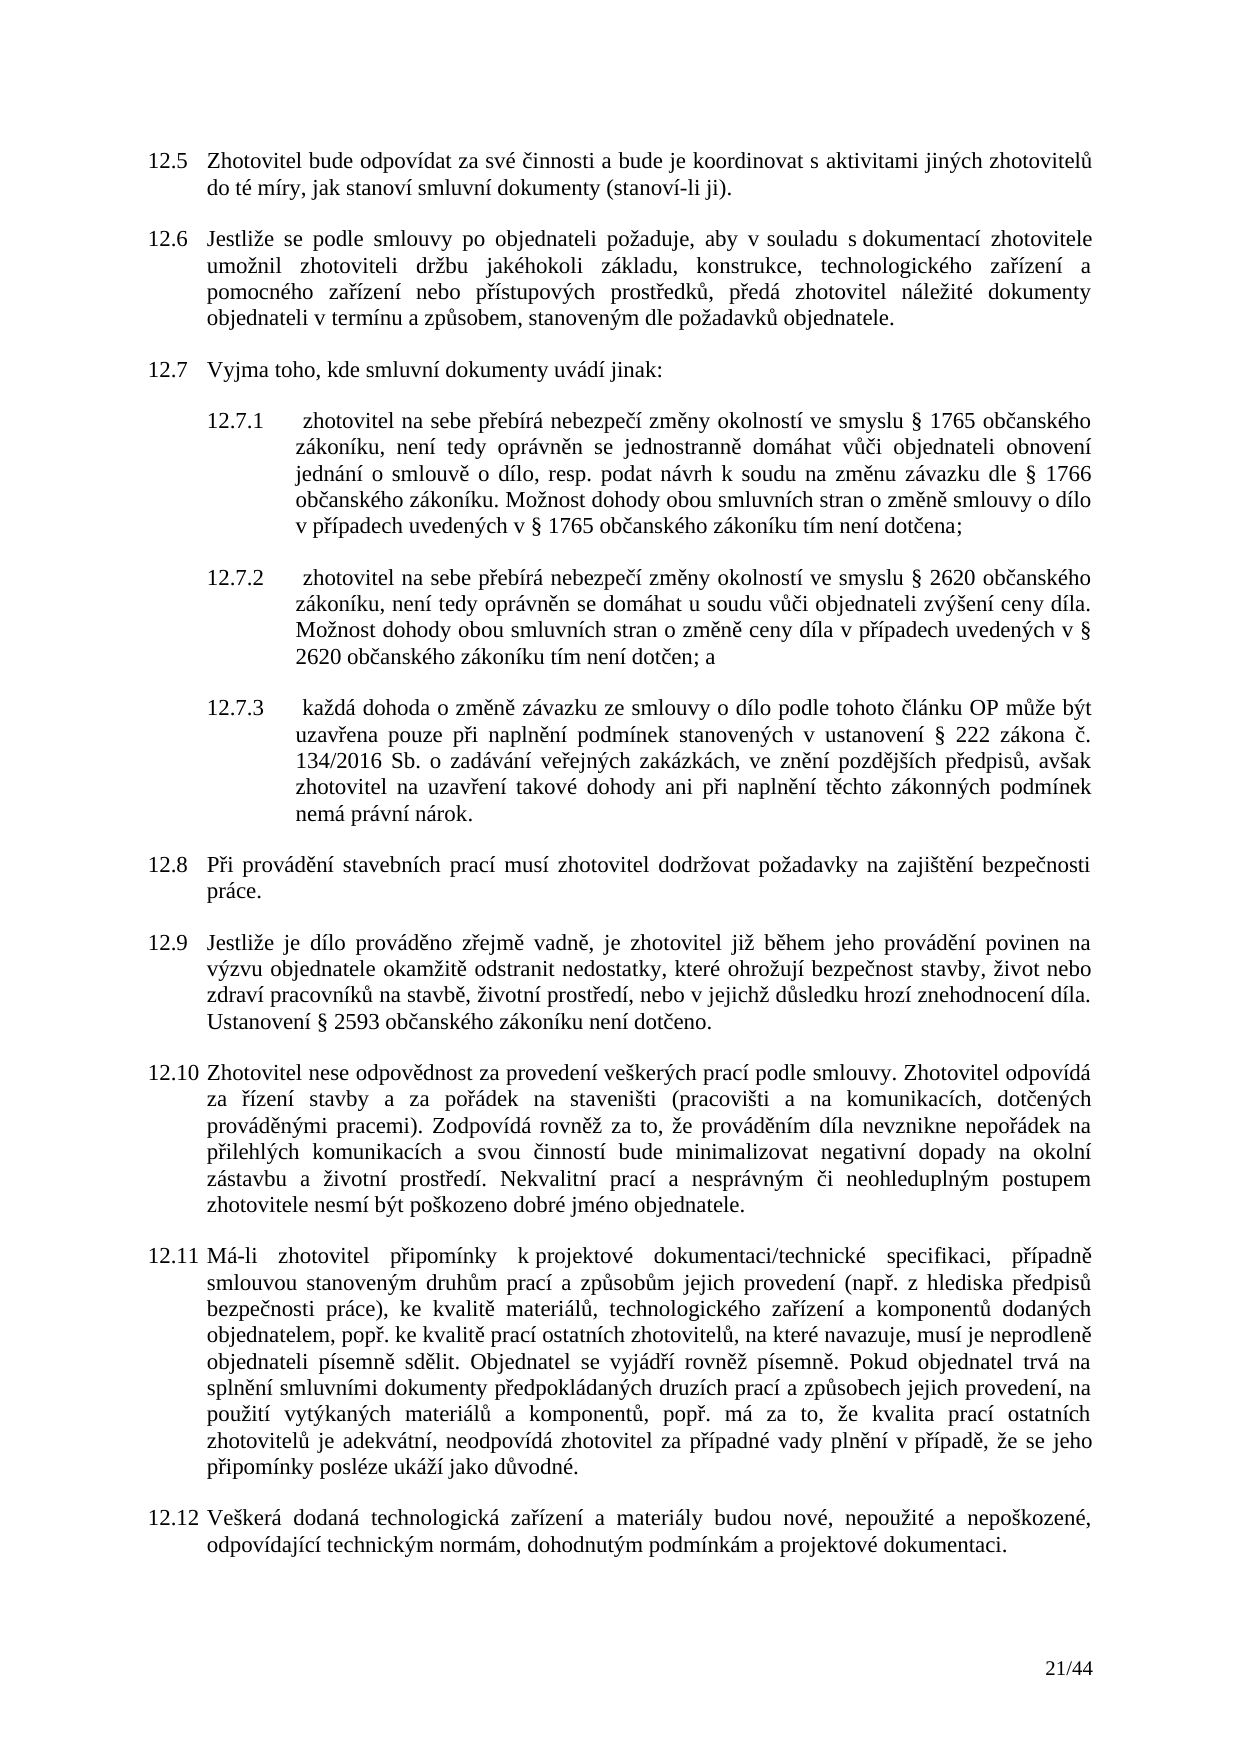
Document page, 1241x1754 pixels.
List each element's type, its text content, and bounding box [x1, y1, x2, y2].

text Zhotovitel bude odpovídat za své činnosti a bude je koordinovat s aktivitami jiných zhotovitelů do té míry, jak stanoví smluvní dokumenty (stanoví-li ji). [148, 148, 1093, 200]
text každá dohoda o změně závazku ze smlouvy o dílo podle tohoto článku OP může být uzavřena pouze při naplnění podmínek stanovených v ustanovení § 222 zákona č. 134/2016 Sb. o zadávání veřejných zakázkách, ve znění pozdějších předpisů, avšak zhotovitel na uzavření takové dohody ani při naplnění těchto zákonných podmínek nemá právní nárok. [207, 694, 1093, 826]
text zhotovitel na sebe přebírá nebezpečí změny okolností ve smyslu § 2620 občanského zákoníku, není tedy oprávněn se domáhat u soudu vůči objednateli zvýšení ceny díla. Možnost dohody obou smluvních stran o změně ceny díla v případech uvedených v § 2620 občanského zákoníku tím není dotčen; a [207, 564, 1093, 669]
text Vyjma toho, kde smluvní dokumenty uvádí jinak: [148, 356, 1093, 382]
text Zhotovitel nese odpovědnost za provedení veškerých prací podle smlouvy. Zhotovitel odpovídá za řízení stavby a za pořádek na staveništi (pracovišti a na komunikacích, dotčených prováděnými pracemi). Zodpovídá rovněž za to, že prováděním díla nevznikne nepořádek na přilehlých komunikacích a svou činností bude minimalizovat negativní dopady na okolní zástavbu a životní prostředí. Nekvalitní prací a nesprávným či neohleduplným postupem zhotovitele nesmí být poškozeno dobré jméno objednatele. [148, 1059, 1093, 1217]
text Jestliže je dílo prováděno zřejmě vadně, je zhotovitel již během jeho provádění povinen na výzvu objednatele okamžitě odstranit nedostatky, které ohrožují bezpečnost stavby, život nebo zdraví pracovníků na stavbě, životní prostředí, nebo v jejichž důsledku hrozí znehodnocení díla. Ustanovení § 2593 občanského zákoníku není dotčeno. [148, 929, 1093, 1034]
text zhotovitel na sebe přebírá nebezpečí změny okolností ve smyslu § 1765 občanského zákoníku, není tedy oprávněn se jednostranně domáhat vůči objednateli obnovení jednání o smlouvě o dílo, resp. podat návrh k soudu na změnu závazku dle § 1766 občanského zákoníku. Možnost dohody obou smluvních stran o změně smlouvy o dílo v případech uvedených v § 1765 občanského zákoníku tím není dotčena; [207, 407, 1093, 539]
text Má-li zhotovitel připomínky k projektové dokumentaci/technické specifikaci, případně smlouvou stanoveným druhům prací a způsobům jejich provedení (např. z hlediska předpisů bezpečnosti práce), ke kvalitě materiálů, technologického zařízení a komponentů dodaných objednatelem, popř. ke kvalitě prací ostatních zhotovitelů, na které navazuje, musí je neprodleně objednateli písemně sdělit. Objednatel se vyjádří rovněž písemně. Pokud objednatel trvá na splnění smluvními dokumenty předpokládaných druzích prací a způsobech jejich provedení, na použití vytýkaných materiálů a komponentů, popř. má za to, že kvalita prací ostatních zhotovitelů je adekvátní, neodpovídá zhotovitel za případné vady plnění v případě, že se jeho připomínky posléze ukáží jako důvodné. [148, 1242, 1093, 1479]
text Jestliže se podle smlouvy po objednateli požaduje, aby v souladu s dokumentací zhotovitele umožnil zhotoviteli držbu jakéhokoli základu, konstrukce, technologického zařízení a pomocného zařízení nebo přístupových prostředků, předá zhotovitel náležité dokumenty objednateli v termínu a způsobem, stanoveným dle požadavků objednatele. [148, 225, 1093, 331]
text Veškerá dodaná technologická zařízení a materiály budou nové, nepoužité a nepoškozené, odpovídající technickým normám, dohodnutým podmínkám a projektové dokumentaci. [148, 1504, 1093, 1557]
text Při provádění stavebních prací musí zhotovitel dodržovat požadavky na zajištění bezpečnosti práce. [148, 851, 1093, 904]
